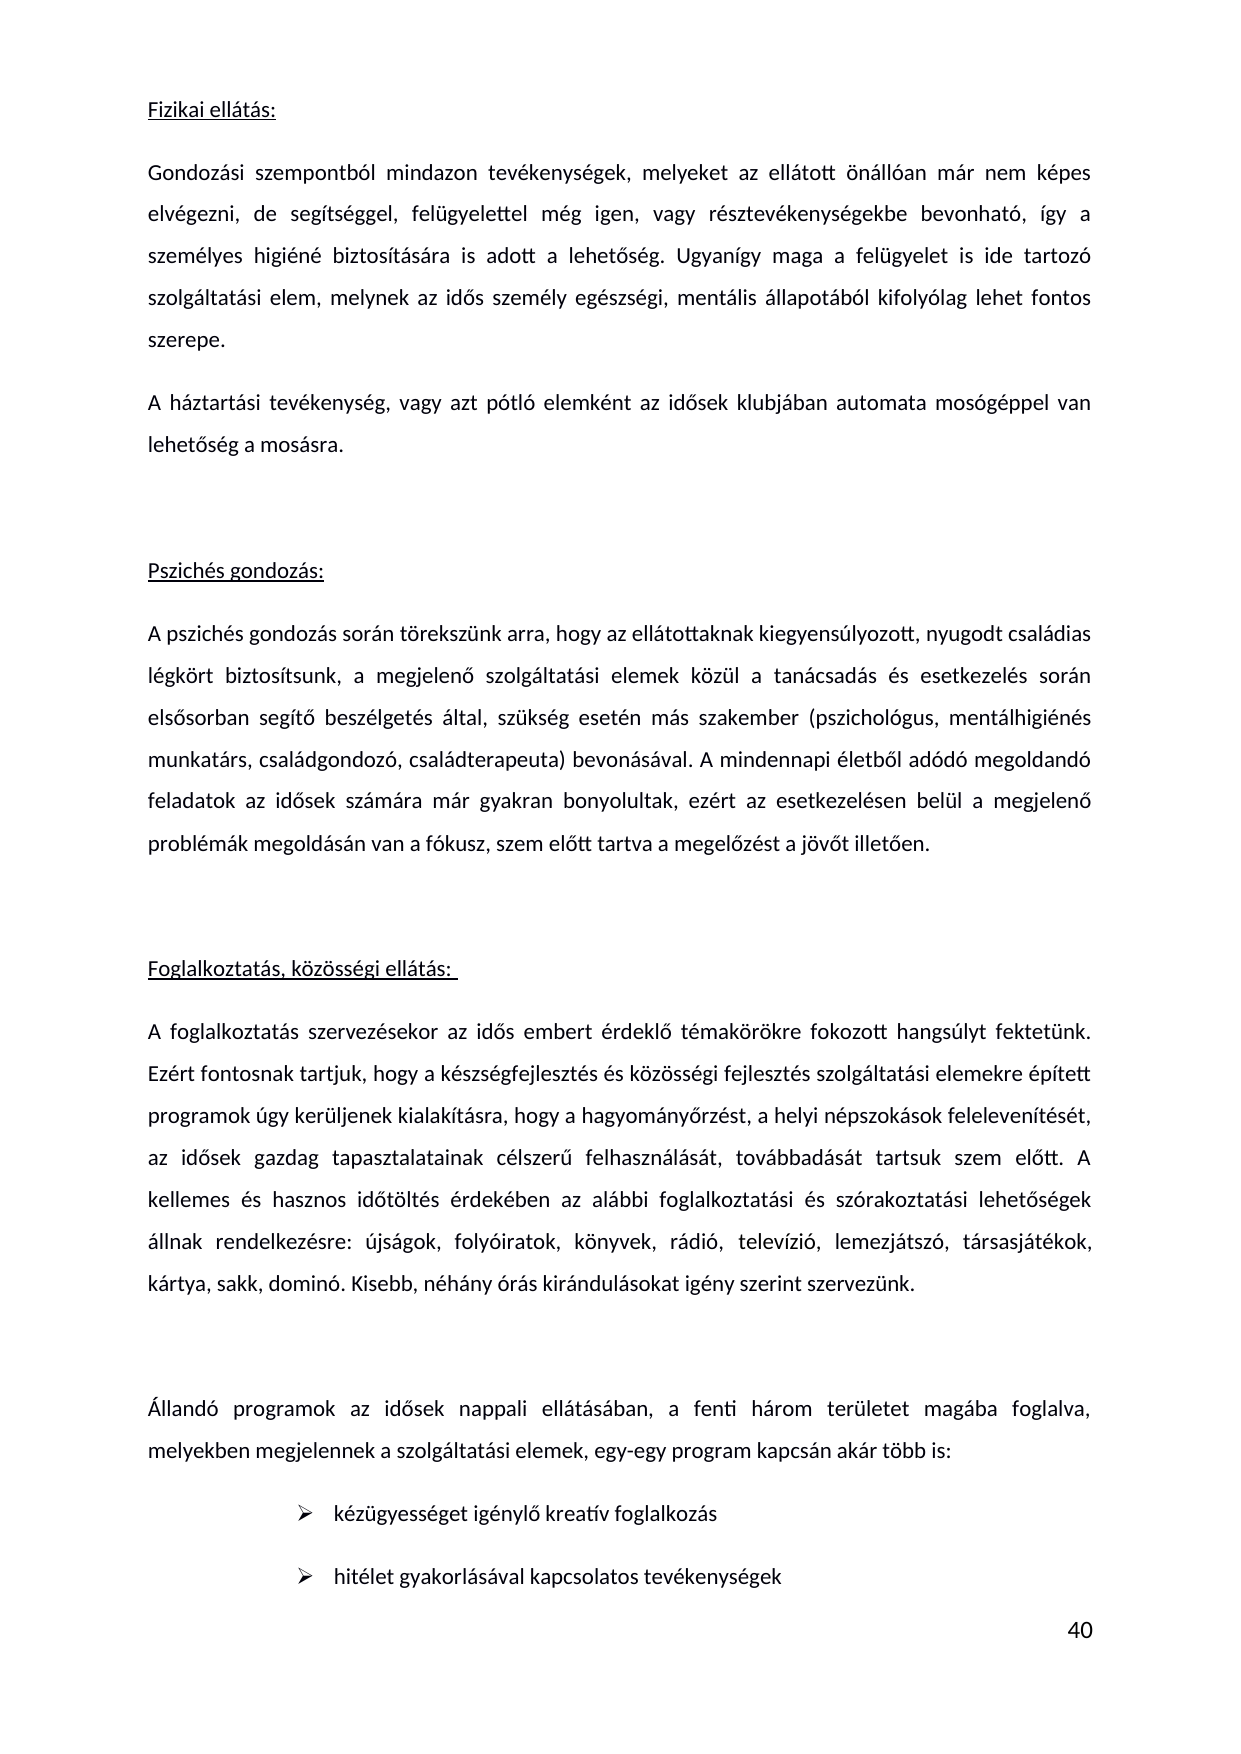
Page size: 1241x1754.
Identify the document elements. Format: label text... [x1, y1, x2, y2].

text A foglalkoztatás szervezésekor az idős embert érdeklő témakörökre fokozott hangsúlyt fektetünk. Ezért fontosnak tartjuk, hogy a készségfejlesztés és közösségi fejlesztés szolgáltatási elemekre épített programok úgy kerüljenek kialakításra, hogy a hagyományőrzést, a helyi népszokások felelevenítését, az idősek gazdag tapasztalatainak célszerű felhasználását, továbbadását tartsuk szem előtt. A kellemes és hasznos időtöltés érdekében az alábbi foglalkoztatási és szórakoztatási lehetőségek állnak rendelkezésre: újságok, folyóiratok, könyvek, rádió, televízió, lemezjátszó, társasjátékok, kártya, sakk, dominó. Kisebb, néhány órás kirándulásokat igény szerint szervezünk. [148, 1017, 1093, 1297]
list hitélet gyakorlásával kapcsolatos tevékenységek [296, 1562, 1093, 1590]
text Gondozási szempontból mindazon tevékenységek, melyeket az ellátott önállóan már nem képes elvégezni, de segítséggel, felügyelettel még igen, vagy résztevékenységekbe bevonható, így a személyes higiéné biztosítására is adott a lehetőség. Ugyanígy maga a felügyelet is ide tartozó szolgáltatási elem, melynek az idős személy egészségi, mentális állapotából kifolyólag lehet fontos szerepe. [148, 158, 1093, 353]
text Foglalkoztatás, közösségi ellátás: [148, 954, 1093, 982]
text A háztartási tevékenység, vagy azt pótló elemként az idősek klubjában automata mosógéppel van lehetőség a mosásra. [148, 388, 1093, 458]
list kézügyességet igénylő kreatív foglalkozás [296, 1499, 1093, 1527]
text Fizikai ellátás: [148, 95, 1093, 123]
text Állandó programok az idősek nappali ellátásában, a fenti három területet magába foglalva, melyekben megjelennek a szolgáltatási elemek, egy-egy program kapcsán akár több is: [148, 1394, 1093, 1464]
text A pszichés gondozás során törekszünk arra, hogy az ellátottaknak kiegyensúlyozott, nyugodt családias légkört biztosítsunk, a megjelenő szolgáltatási elemek közül a tanácsadás és esetkezelés során elsősorban segítő beszélgetés által, szükség esetén más szakember (pszichológus, mentálhigiénés munkatárs, családgondozó, családterapeuta) bevonásával. A mindennapi életből adódó megoldandó feladatok az idősek számára már gyakran bonyolultak, ezért az esetkezelésen belül a megjelenő problémák megoldásán van a fókusz, szem előtt tartva a megelőzést a jövőt illetően. [148, 619, 1093, 857]
text Pszichés gondozás: [148, 556, 1093, 584]
